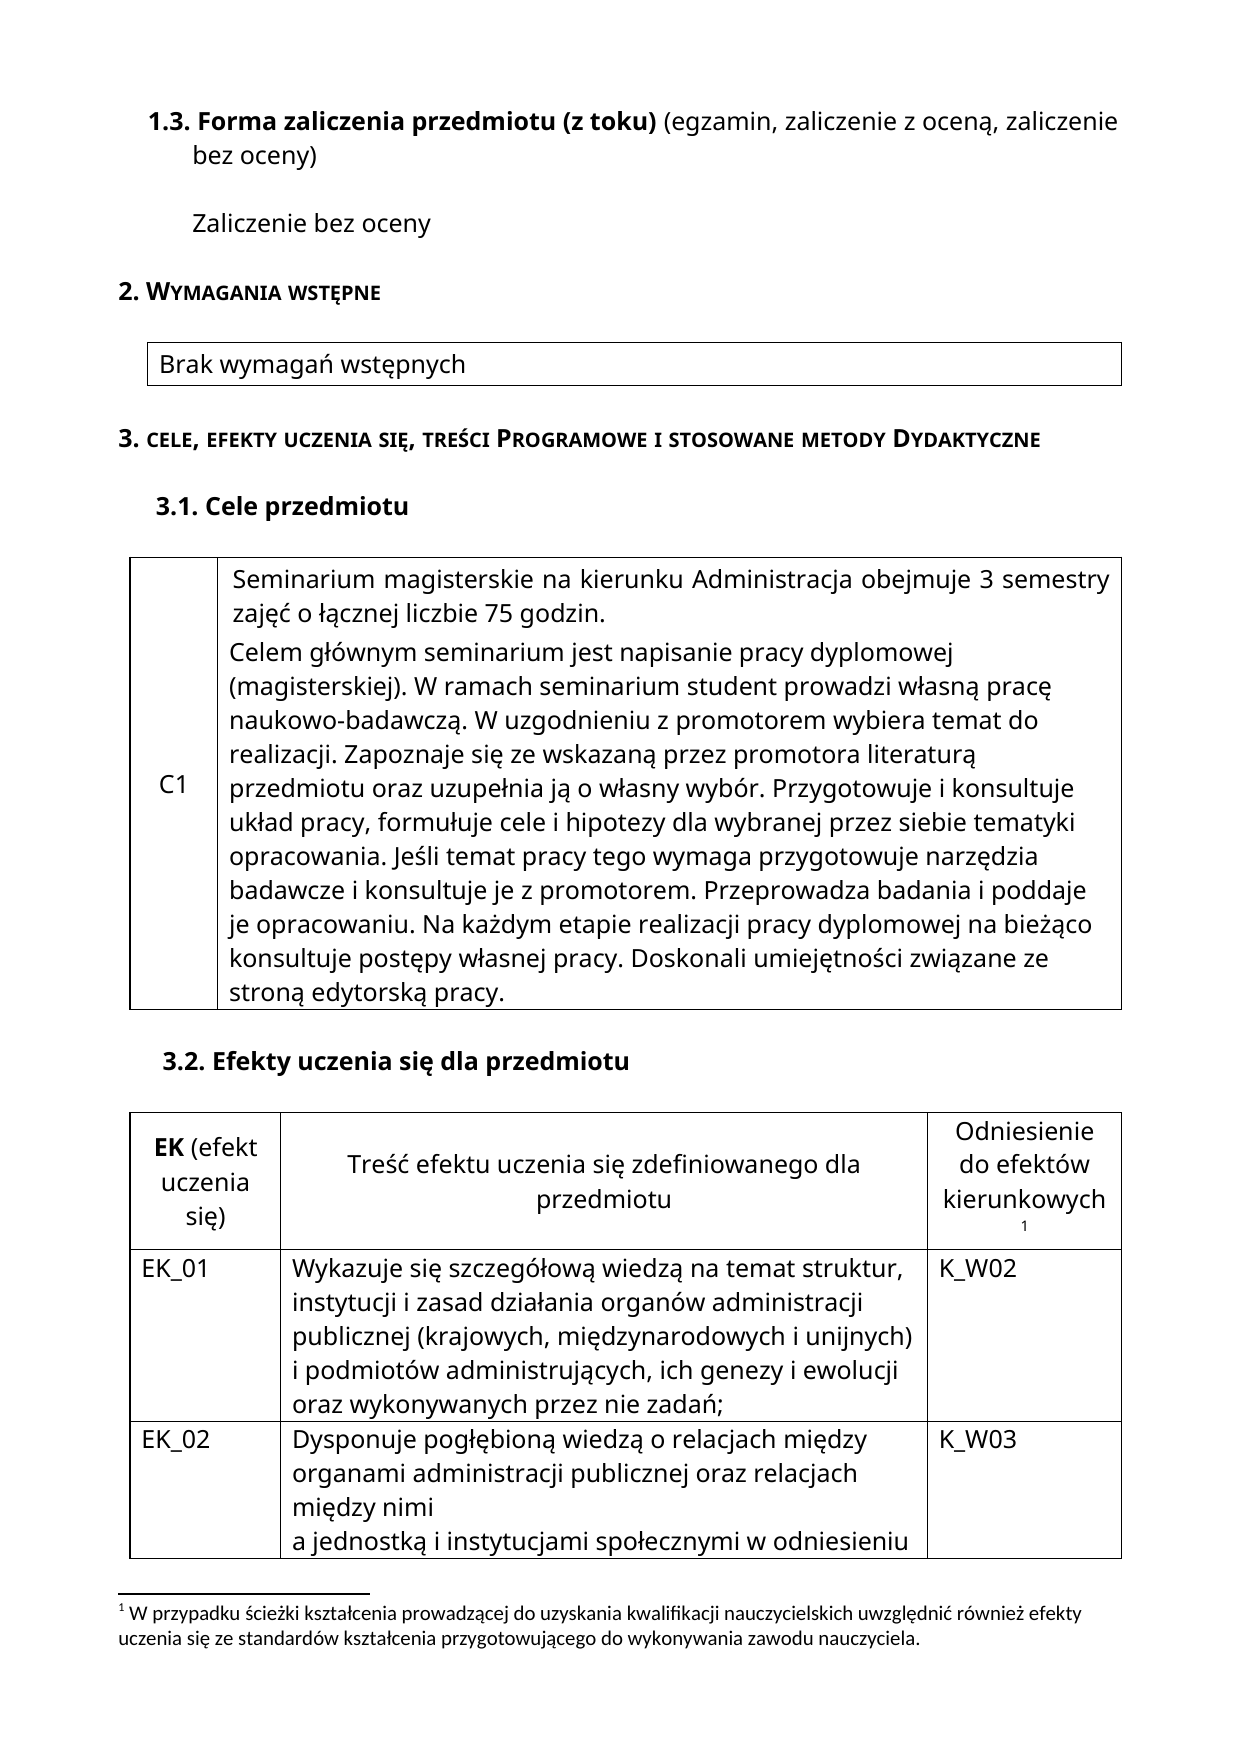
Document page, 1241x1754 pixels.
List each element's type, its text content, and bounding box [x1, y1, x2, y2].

text 1.3. Forma zaliczenia przedmiotu (z toku) (egzamin, zaliczenie z oceną, zaliczenie bez oceny) [148, 103, 1122, 172]
table_cell K_W03 [928, 1422, 1121, 1558]
text 3.2. Efekty uczenia się dla przedmiotu [162, 1044, 1122, 1078]
text 3. cele, efekty uczenia się, treści Programowe i stosowane metody Dydaktyczne [118, 420, 1122, 454]
table_header Seminarium magisterskie na kierunku Administracja obejmuje 3 semestry zajęć o łącznej liczbie 75 godzin. Celem głównym seminarium jest napisanie pracy dyplomowej (magisterskiej). W ramach seminarium student prowadzi własną pracę naukowo-badawczą. W uzgodnieniu z promotorem wybiera temat do realizacji. Zapoznaje się ze wskazaną przez promotora literaturą przedmiotu oraz uzupełnia ją o własny wybór. Przygotowuje i konsultuje układ pracy, formułuje cele i hipotezy dla wybranej przez siebie tematyki opracowania. Jeśli temat pracy tego wymaga przygotowuje narzędzia badawcze i konsultuje je z promotorem. Przeprowadza badania i poddaje je opracowaniu. Na każdym etapie realizacji pracy dyplomowej na bieżąco konsultuje postępy własnej pracy. Doskonali umiejętności związane ze stroną edytorską pracy. [218, 558, 1121, 1009]
table_cell K_W02 [928, 1250, 1121, 1421]
table_header Brak wymagań wstępnych [148, 343, 1121, 385]
table_header C1 [131, 558, 217, 1009]
table_cell Wykazuje się szczegółową wiedzą na temat struktur, instytucji i zasad działania organów administracji publicznej (krajowych, międzynarodowych i unijnych) i podmiotów administrujących, ich genezy i ewolucji oraz wykonywanych przez nie zadań; [281, 1250, 927, 1421]
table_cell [281, 1422, 927, 1558]
text 2. Wymagania wstępne [118, 274, 1122, 308]
text 3.1. Cele przedmiotu [156, 488, 1122, 523]
table_header Treść efektu uczenia się zdefiniowanego dla przedmiotu [281, 1113, 927, 1249]
table_cell EK_02 [131, 1422, 280, 1558]
table_cell EK_01 [131, 1250, 280, 1421]
table_header EK (efekt uczenia się) [131, 1113, 280, 1249]
text Zaliczenie bez oceny [192, 206, 1122, 240]
table_header Odniesienie do efektów kierunkowych [928, 1113, 1121, 1249]
